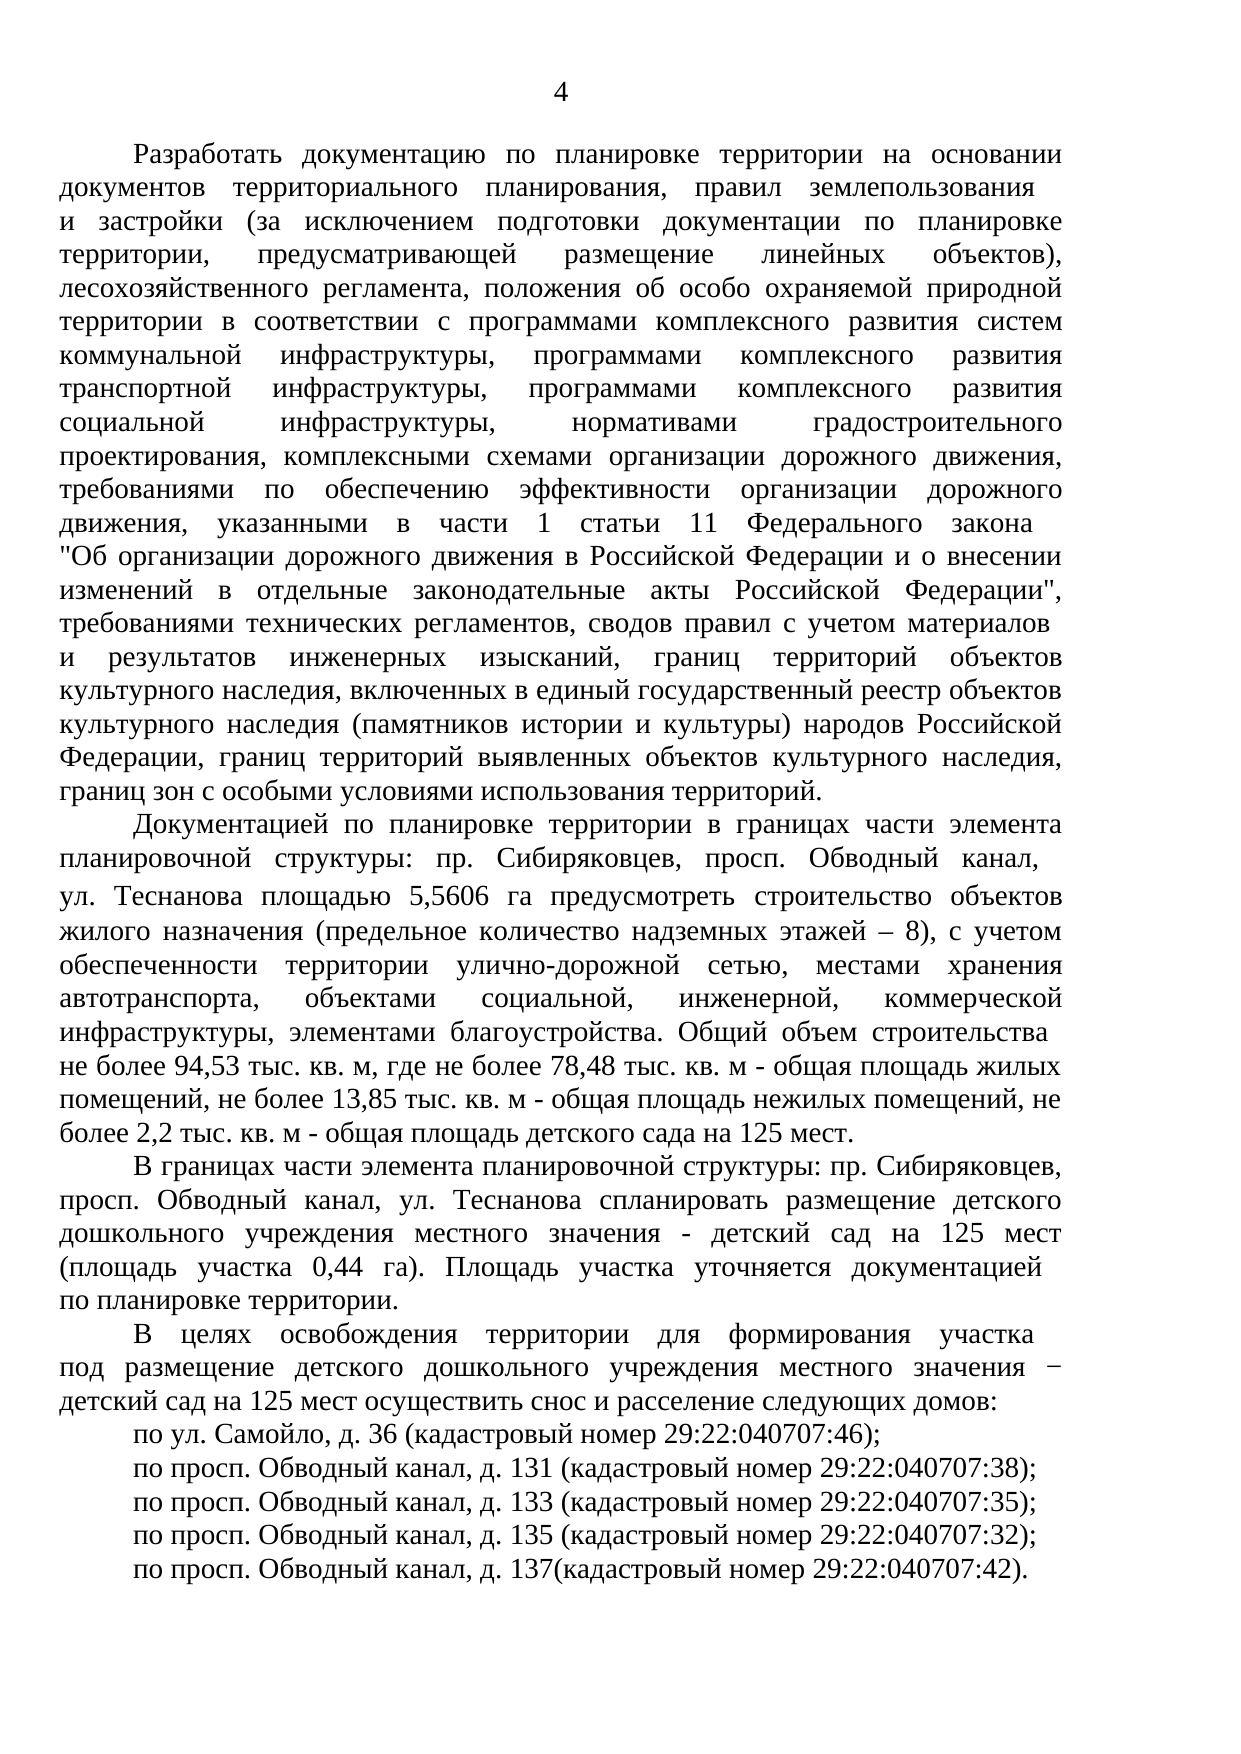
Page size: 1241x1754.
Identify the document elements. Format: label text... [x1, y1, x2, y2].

text по просп. Обводный канал, д. 131 (кадастровый номер 29:22:040707:38); [59, 1450, 1063, 1484]
text Разработать документацию по планировке территории на основании документов территориального планирования, правил землепользования и застройки (за исключением подготовки документации по планировке территории, предусматривающей размещение линейных объектов), лесохозяйственного регламента, положения об особо охраняемой природной территории в соответствии с программами комплексного развития систем коммунальной инфраструктуры, программами комплексного развития транспортной инфраструктуры, программами комплексного развития социальной инфраструктуры, нормативами градостроительного проектирования, комплексными схемами организации дорожного движения, требованиями по обеспечению эффективности организации дорожного движения, указанными в части 1 статьи 11 Федерального закона "Об организации дорожного движения в Российской Федерации и о внесении изменений в отдельные законодательные акты Российской Федерации", требованиями технических регламентов, сводов правил с учетом материалов и результатов инженерных изысканий, границ территорий объектов культурного наследия, включенных в единый государственный реестр объектов культурного наследия (памятников истории и культуры) народов Российской Федерации, границ территорий выявленных объектов культурного наследия, границ зон с особыми условиями использования территорий. [59, 136, 1063, 807]
text по просп. Обводный канал, д. 133 (кадастровый номер 29:22:040707:35); [59, 1484, 1063, 1517]
text по просп. Обводный канал, д. 137(кадастровый номер 29:22:040707:42). [59, 1551, 1063, 1584]
text В границах части элемента планировочной структуры: пр. Сибиряковцев, просп. Обводный канал, ул. Теснанова спланировать размещение детского дошкольного учреждения местного значения - детский сад на 125 мест (площадь участка 0,44 га). Площадь участка уточняется документацией по планировке территории. [59, 1148, 1063, 1316]
text по просп. Обводный канал, д. 135 (кадастровый номер 29:22:040707:32); [59, 1517, 1063, 1551]
text Документацией по планировке территории в границах части элемента планировочной структуры: пр. Сибиряковцев, просп. Обводный канал, ул. Теснанова площадью 5,5606 га предусмотреть строительство объектов жилого назначения (предельное количество надземных этажей – 8), с учетом обеспеченности территории улично-дорожной сетью, местами хранения автотранспорта, объектами социальной, инженерной, коммерческой инфраструктуры, элементами благоустройства. Общий объем строительства не более 94,53 тыс. кв. м, где не более 78,48 тыс. кв. м - общая площадь жилых помещений, не более 13,85 тыс. кв. м - общая площадь нежилых помещений, не более 2,2 тыс. кв. м - общая площадь детского сада на 125 мест. [59, 807, 1063, 1148]
text В целях освобождения территории для формирования участка под размещение детского дошкольного учреждения местного значения − детский сад на 125 мест осуществить снос и расселение следующих домов: [59, 1316, 1063, 1417]
text по ул. Самойло, д. 36 (кадастровый номер 29:22:040707:46); [59, 1417, 1063, 1450]
